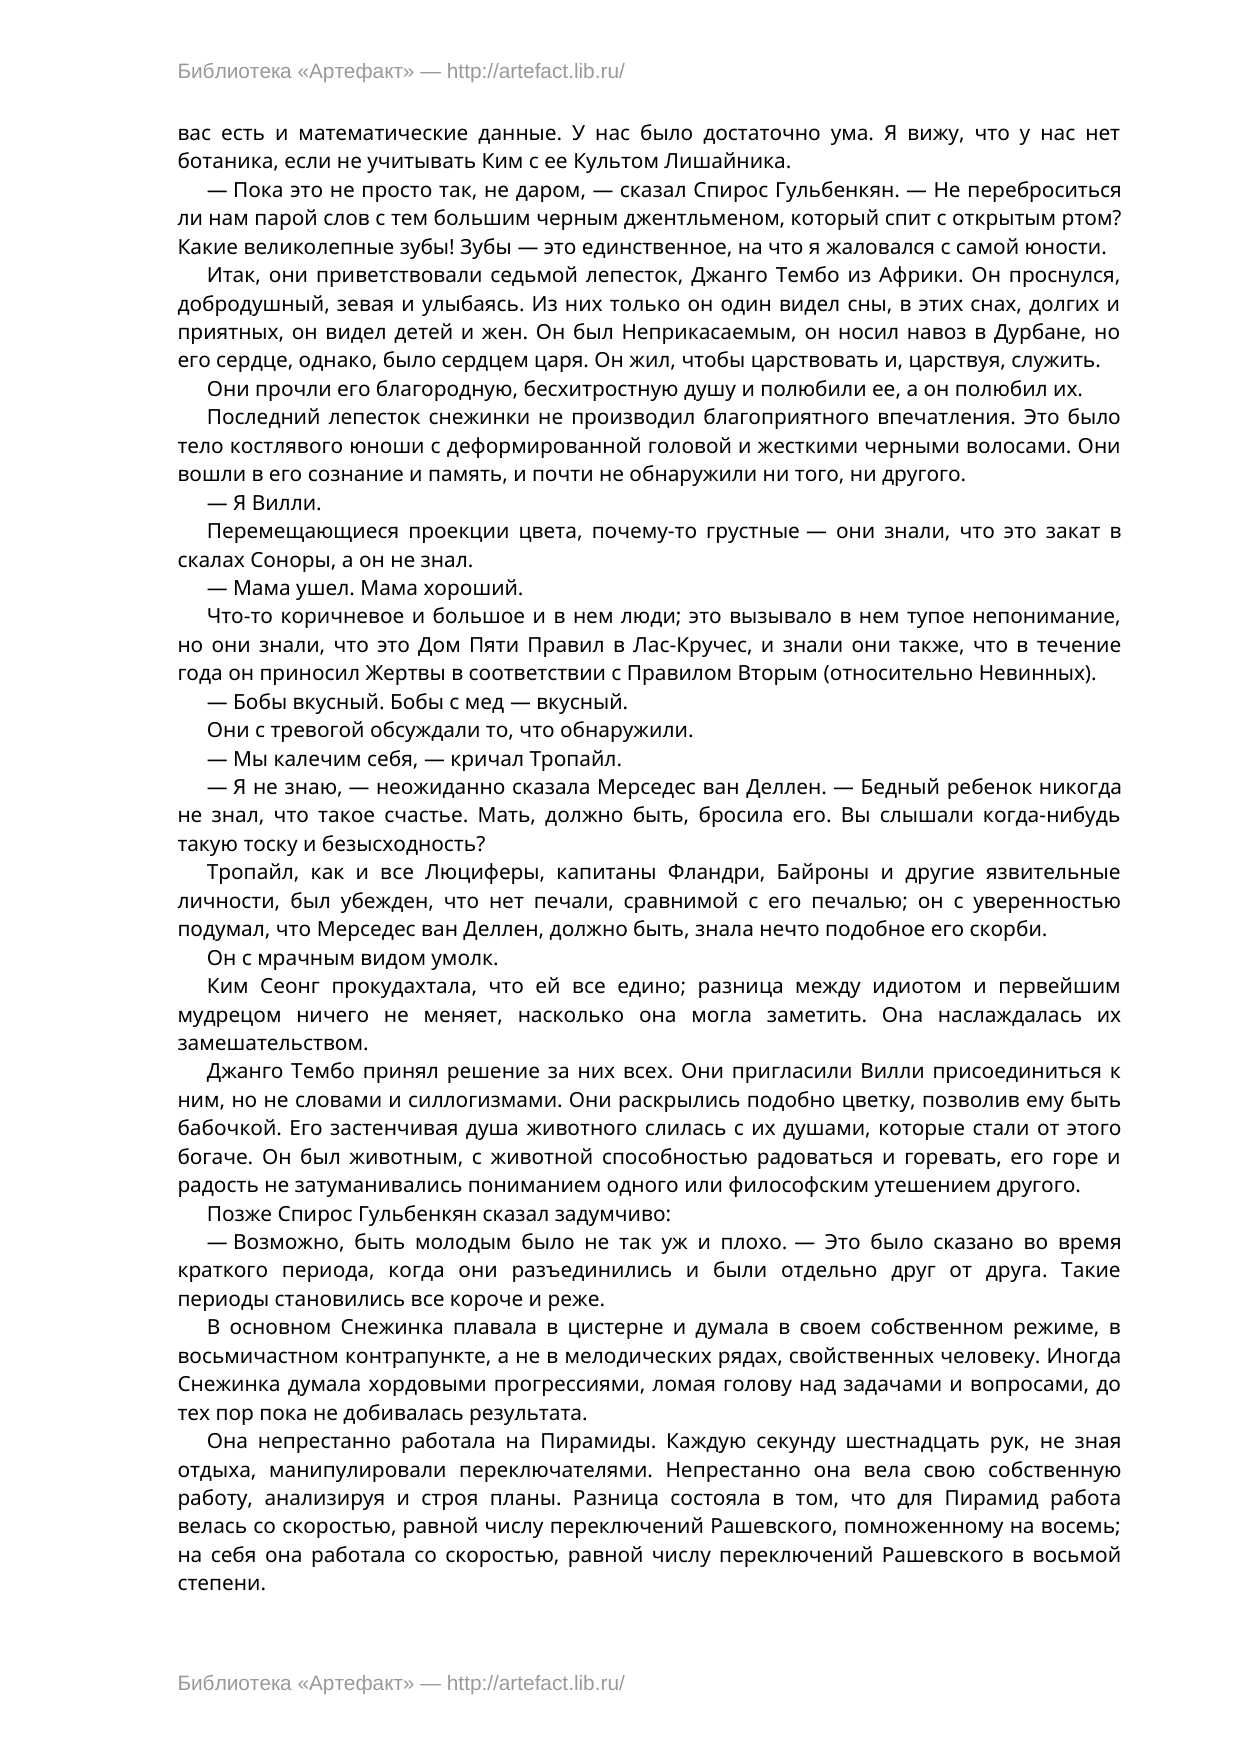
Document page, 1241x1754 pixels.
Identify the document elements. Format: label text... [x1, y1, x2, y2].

text — Бобы вкусный. Бобы с мед — вкусный. [177, 687, 1122, 715]
text Они с тревогой обсуждали то, что обнаружили. [177, 715, 1122, 744]
text — Возможно, быть молодым было не так уж и плохо. — Это было сказано во время краткого периода, когда они разъединились и были отдельно друг от друга. Такие периоды становились все короче и реже. [177, 1227, 1122, 1312]
text Она непрестанно работала на Пирамиды. Каждую секунду шестнадцать рук, не зная отдыха, манипулировали переключателями. Непрестанно она вела свою собственную работу, анализируя и строя планы. Разница состояла в том, что для Пирамид работа велась со скоростью, равной числу переключений Рашевского, помноженному на восемь; на себя она работала со скоростью, равной числу переключений Рашевского в восьмой степени. [177, 1426, 1122, 1597]
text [177, 118, 1122, 175]
text Позже Спирос Гульбенкян сказал задумчиво: [177, 1199, 1122, 1227]
text Джанго Тембо принял решение за них всех. Они пригласили Вилли присоединиться к ним, но не словами и силлогизмами. Они раскрылись подобно цветку, позволив ему быть бабочкой. Его застенчивая душа животного слилась с их душами, которые стали от этого богаче. Он был животным, с животной способностью радоваться и горевать, его горе и радость не затуманивались пониманием одного или философским утешением другого. [177, 1057, 1122, 1199]
text Что-то коричневое и большое и в нем люди; это вызывало в нем тупое непонимание, но они знали, что это Дом Пяти Правил в Лас-Кручес, и знали они также, что в течение года он приносил Жертвы в соответствии с Правилом Вторым (относительно Невинных). [177, 602, 1122, 687]
text — Мы калечим себя, — кричал Тропайл. [177, 744, 1122, 772]
text Итак, они приветствовали седьмой лепесток, Джанго Тембо из Африки. Он проснулся, добродушный, зевая и улыбаясь. Из них только он один видел сны, в этих снах, долгих и приятных, он видел детей и жен. Он был Неприкасаемым, он носил навоз в Дурбане, но его сердце, однако, было сердцем царя. Он жил, чтобы царствовать и, царствуя, служить. [177, 260, 1122, 374]
text В основном Снежинка плавала в цистерне и думала в своем собственном режиме, в восьмичастном контрапункте, а не в мелодических рядах, свойственных человеку. Иногда Снежинка думала хордовыми прогрессиями, ломая голову над задачами и вопросами, до тех пор пока не добивалась результата. [177, 1312, 1122, 1426]
text Тропайл, как и все Люциферы, капитаны Фландри, Байроны и другие язвительные личности, был убежден, что нет печали, сравнимой с его печалью; он с уверенностью подумал, что Мерседес ван Деллен, должно быть, знала нечто подобное его скорби. [177, 857, 1122, 943]
text — Пока это не просто так, не даром, — сказал Спирос Гульбенкян. — Не переброситься ли нам парой слов с тем большим черным джентльменом, который спит с открытым ртом? Какие великолепные зубы! Зубы — это единственное, на что я жаловался с самой юности. [177, 175, 1122, 260]
text Последний лепесток снежинки не производил благоприятного впечатления. Это было тело костлявого юноши с деформированной головой и жесткими черными волосами. Они вошли в его сознание и память, и почти не обнаружили ни того, ни другого. [177, 402, 1122, 488]
text Они прочли его благородную, бесхитростную душу и полюбили ее, а он полюбил их. [177, 374, 1122, 402]
text Он с мрачным видом умолк. [177, 943, 1122, 971]
text — Я Вилли. [177, 488, 1122, 516]
text Перемещающиеся проекции цвета, почему-то грустные — они знали, что это закат в скалах Соноры, а он не знал. [177, 516, 1122, 573]
text Ким Сеонг прокудахтала, что ей все едино; разница между идиотом и первейшим мудрецом ничего не меняет, насколько она могла заметить. Она наслаждалась их замешательством. [177, 971, 1122, 1057]
text — Я не знаю, — неожиданно сказала Мерседес ван Деллен. — Бедный ребенок никогда не знал, что такое счастье. Мать, должно быть, бросила его. Вы слышали когда-нибудь такую тоску и безысходность? [177, 772, 1122, 857]
text — Мама ушел. Мама хороший. [177, 573, 1122, 602]
